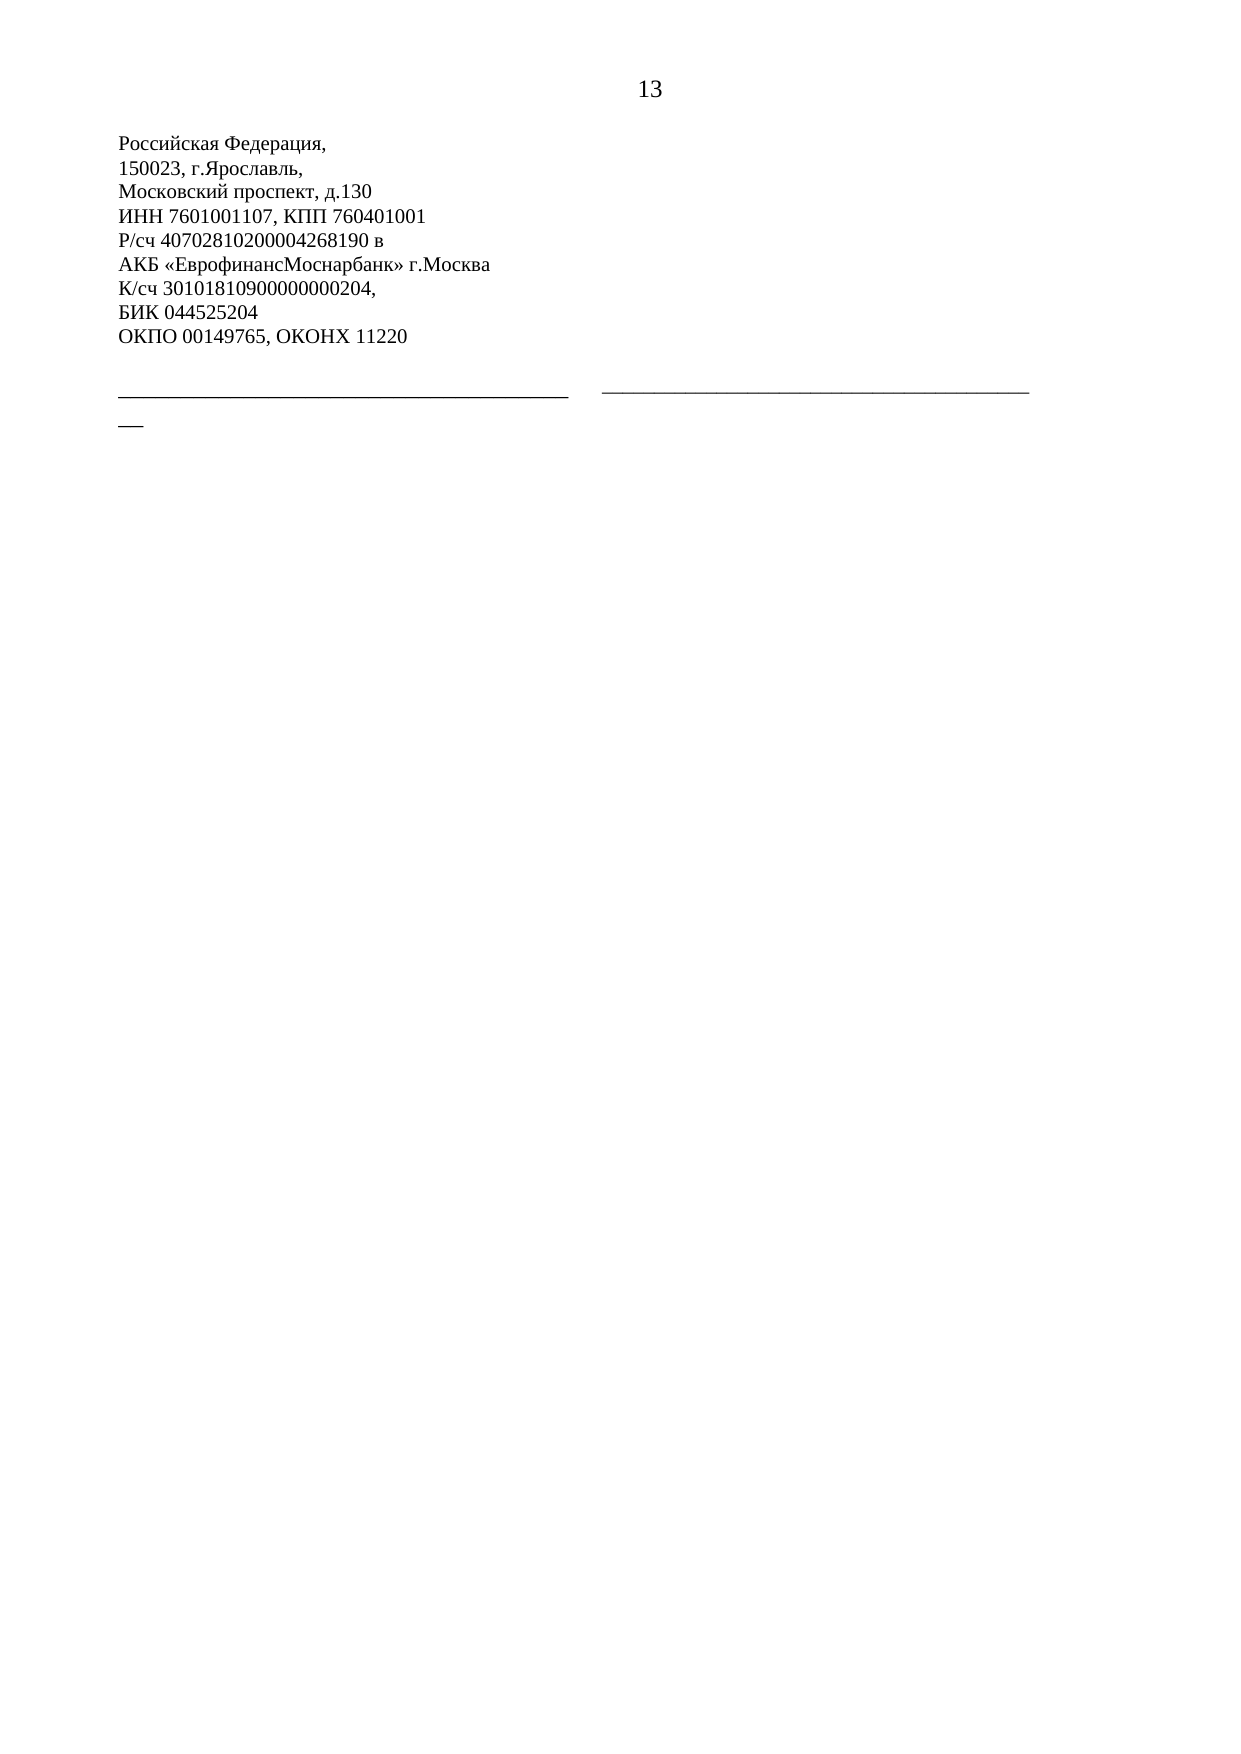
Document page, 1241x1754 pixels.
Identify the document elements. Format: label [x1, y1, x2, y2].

table_header [107, 131, 591, 429]
